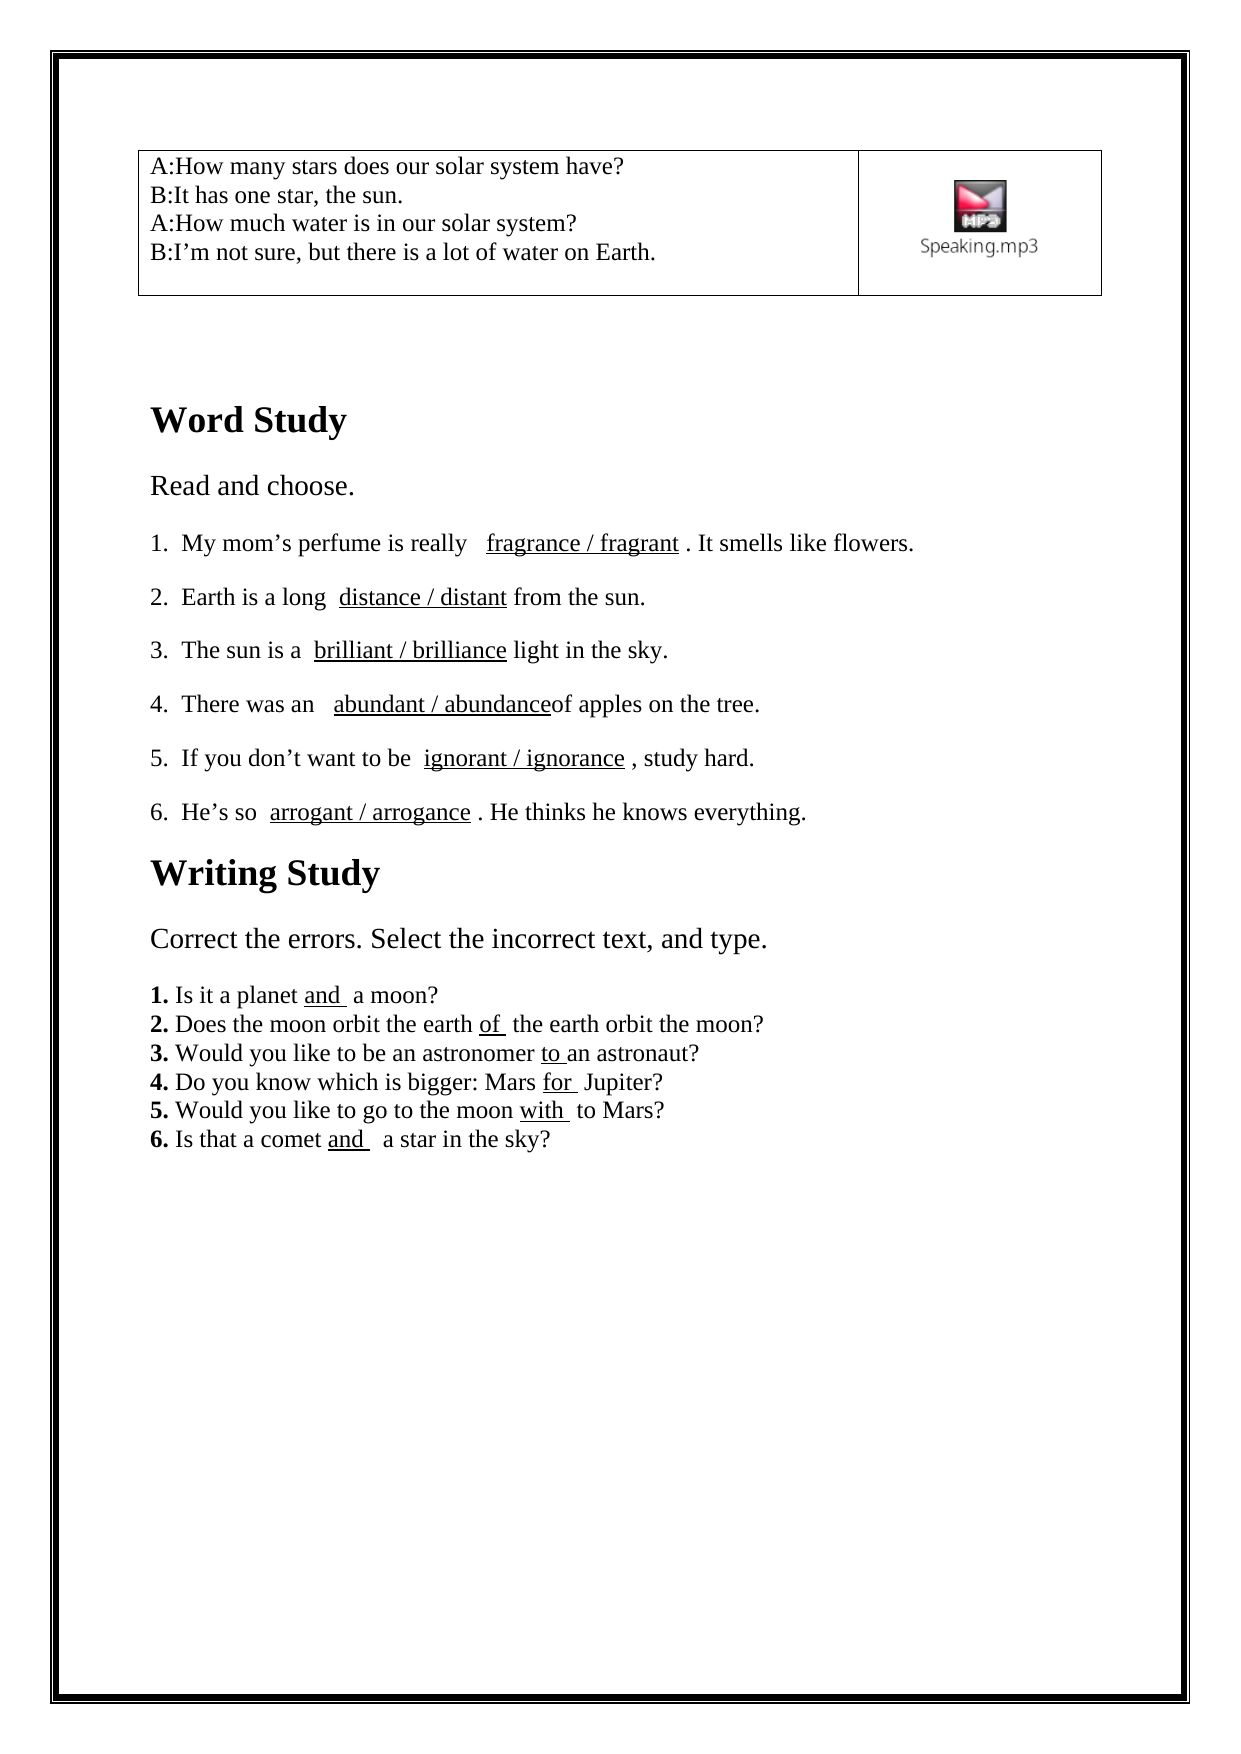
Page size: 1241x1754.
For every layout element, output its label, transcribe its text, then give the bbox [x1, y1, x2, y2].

text 6. He’s so arrogant / arrogance . He thinks he knows everything. [150, 797, 1090, 826]
table_header A:How many stars does our solar system have? B:It has one star, the sun. A:How much water is in our solar system? B:I’m not sure, but there is a lot of water on Earth. [139, 151, 858, 295]
text 1. My mom’s perfume is really fragrance / fragrant . It smells like flowers. [150, 528, 1090, 556]
table_header [859, 151, 1101, 295]
text 4. There was an abundant / abundanceof apples on the tree. [150, 689, 1090, 718]
text Word Study [150, 398, 1090, 441]
text 5. If you don’t want to be ignorant / ignorance , study hard. [150, 743, 1090, 772]
text Writing Study [150, 851, 1090, 894]
text 2. Earth is a long distance / distant from the sun. [150, 582, 1090, 610]
text Read and choose. [150, 468, 1090, 502]
text 1. Is it a planet and a moon? 2. Does the moon orbit the earth of the earth orbit the moon? 3. Would you like to be an astronomer to an astronaut? 4. Do you know which is bigger: Mars for Jupiter? 5. Would you like to go to the moon with to Mars? 6. Is that a comet and a star in the sky? [150, 981, 1090, 1153]
text Correct the errors. Select the incorrect text, and type. [150, 921, 1090, 955]
text 3. The sun is a brilliant / brilliance light in the sky. [150, 635, 1090, 664]
